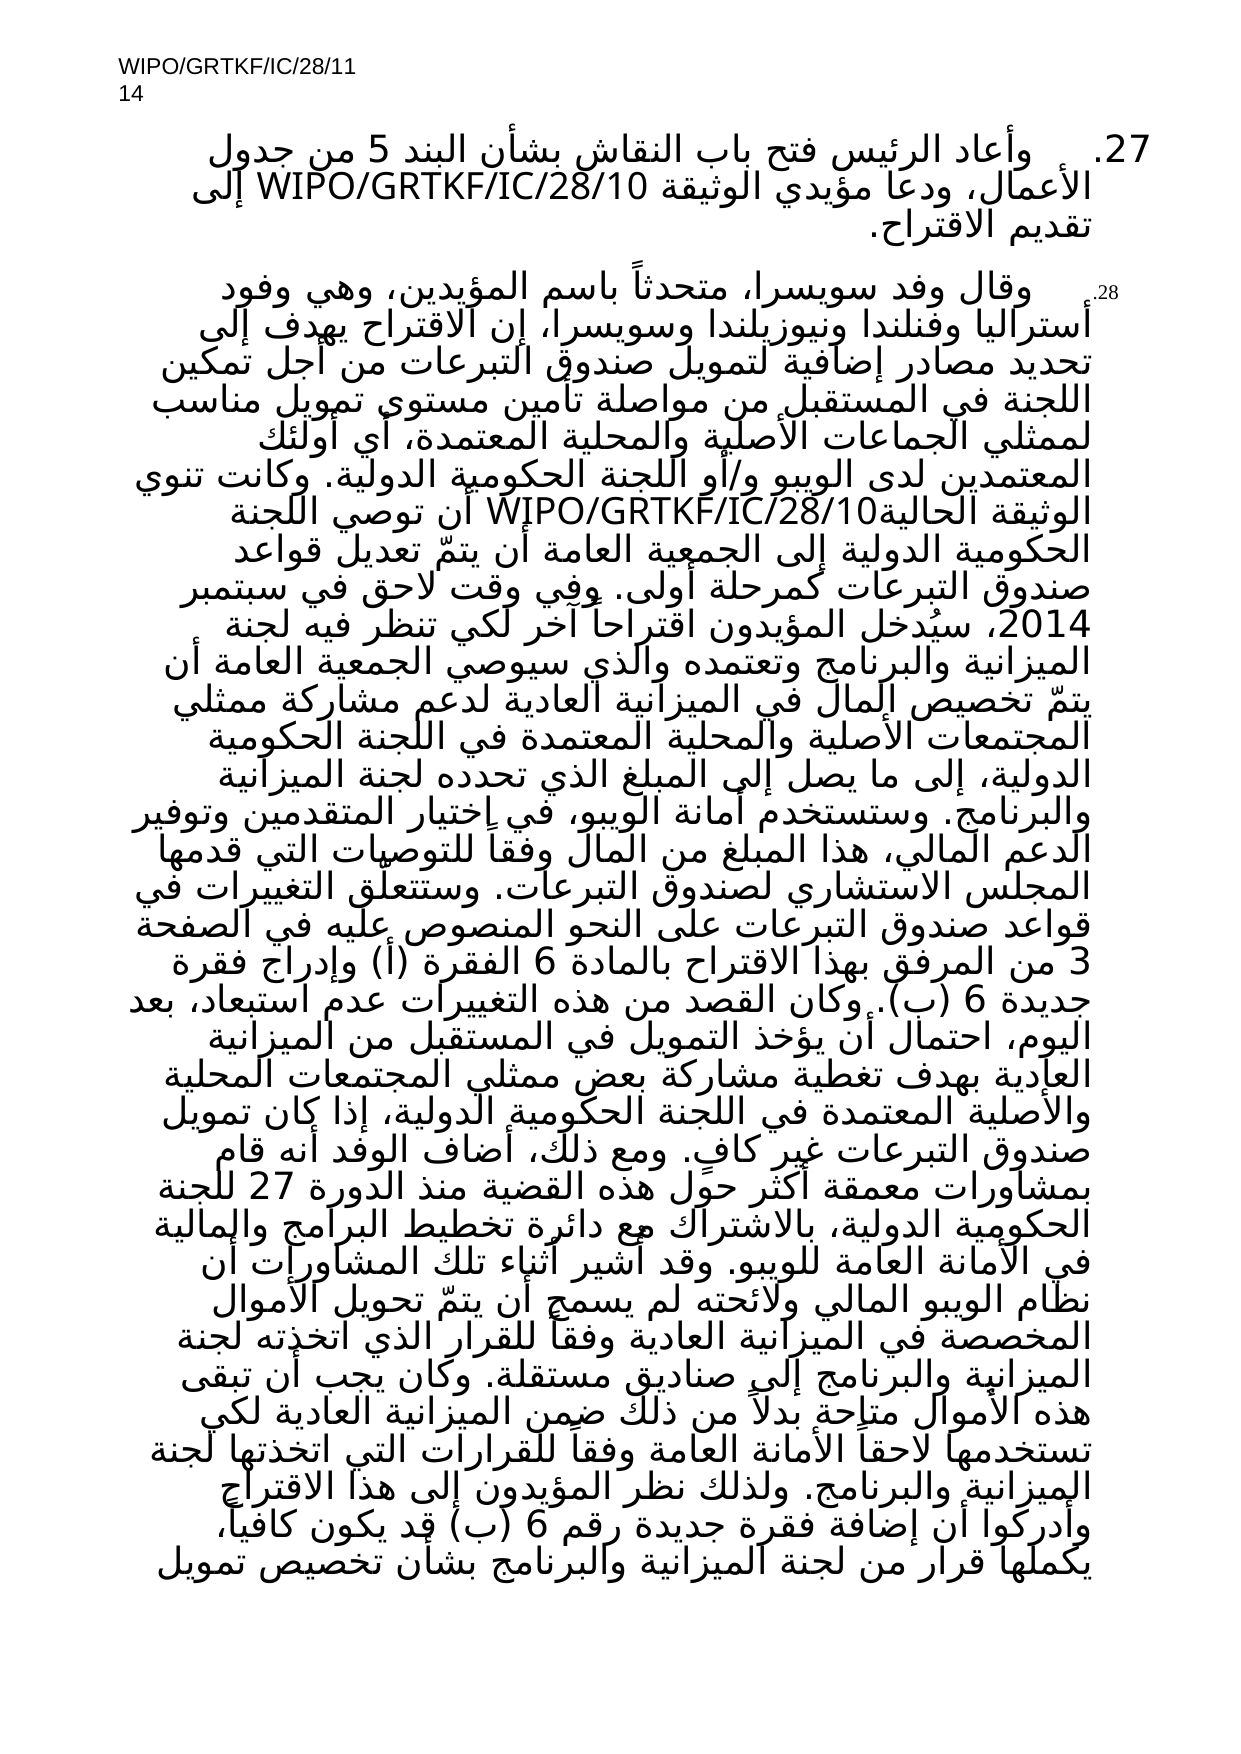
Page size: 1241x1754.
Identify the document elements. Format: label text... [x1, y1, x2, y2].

text وأعاد الرئيس فتح باب النقاش بشأن البند 5 من جدول الأعمال، ودعا مؤيدي الوثيقة WIPO/GRTKF/IC/28/10 إلى تقديم الاقتراح. [118, 132, 1092, 245]
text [118, 270, 1092, 1582]
